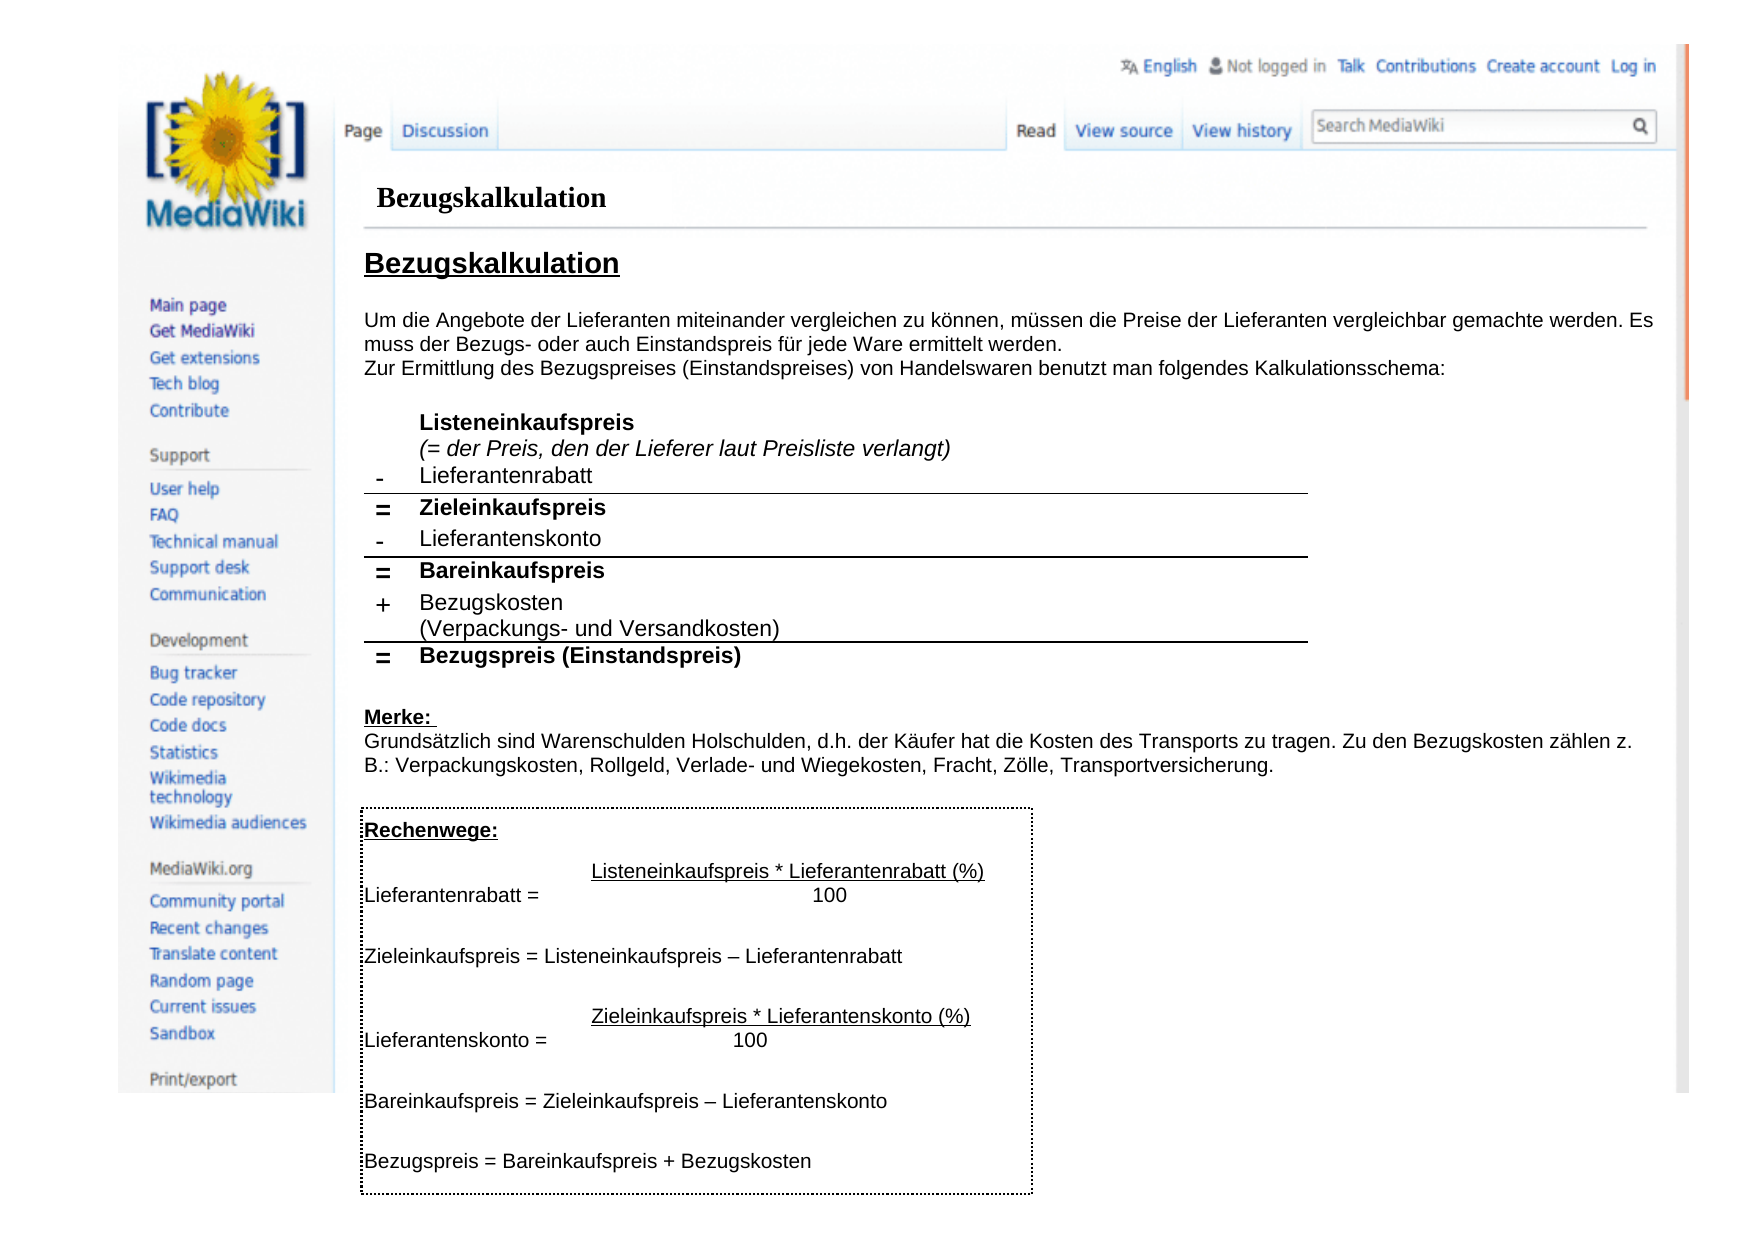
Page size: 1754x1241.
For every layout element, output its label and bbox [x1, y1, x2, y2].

picture [118, 44, 1689, 1093]
